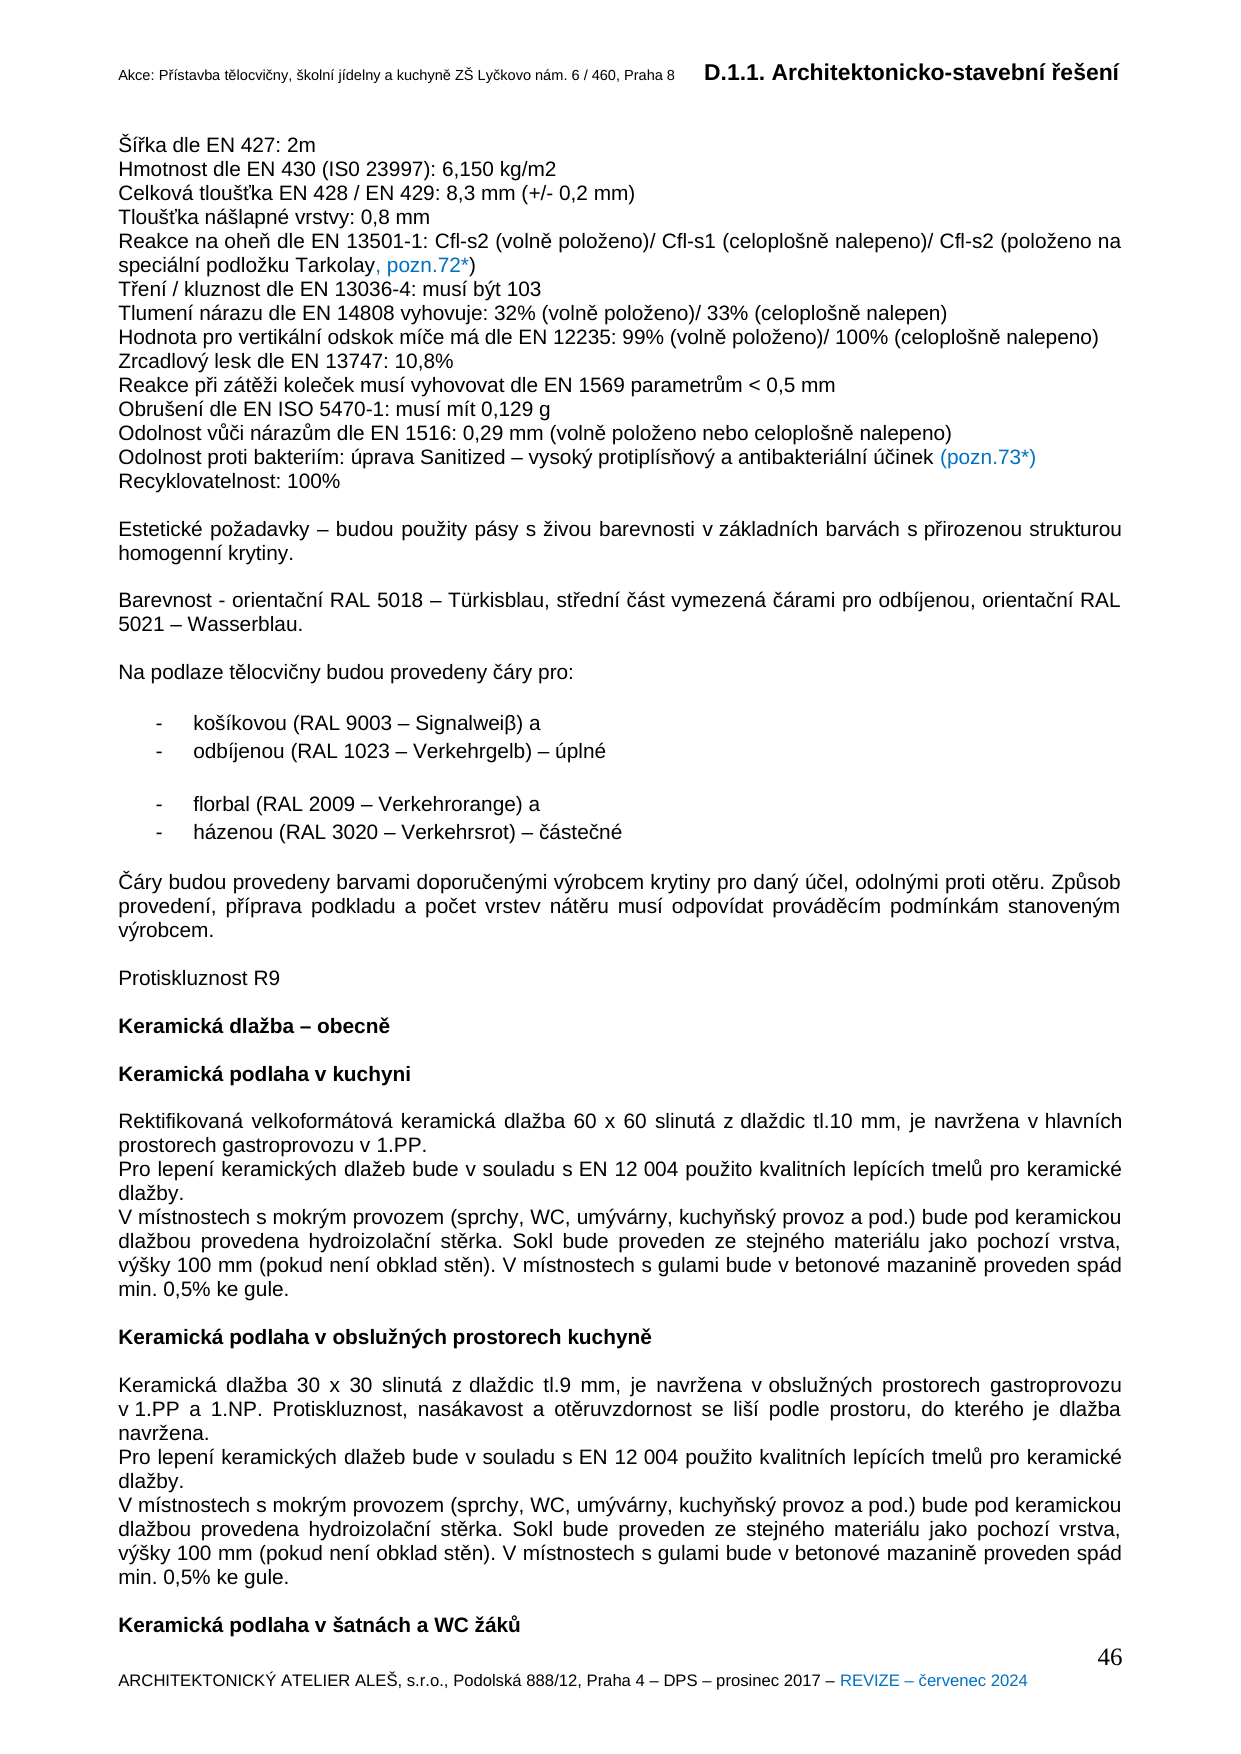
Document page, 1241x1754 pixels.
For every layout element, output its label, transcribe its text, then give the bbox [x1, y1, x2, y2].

text Tloušťka nášlapné vrstvy: 0,8 mm [118, 205, 1122, 229]
text Recyklovatelnost: 100% [118, 468, 1122, 492]
text Zrcadlový lesk dle EN 13747: 10,8% [118, 349, 1122, 373]
text Šířka dle EN 427: 2m [118, 133, 1122, 157]
list florbal (RAL 2009 – Verkehrorange) a [156, 789, 1122, 817]
text Celková tloušťka EN 428 / EN 429: 8,3 mm (+/- 0,2 mm) [118, 181, 1122, 205]
text Čáry budou provedeny barvami doporučenými výrobcem krytiny pro daný účel, odolnými proti otěru. Způsob provedení, příprava podkladu a počet vrstev nátěru musí odpovídat prováděcím podmínkám stanoveným výrobcem. [118, 870, 1122, 942]
text Keramická dlažba 30 x 30 slinutá z dlaždic tl.9 mm, je navržena v obslužných prostorech gastroprovozu v 1.PP a 1.NP. Protiskluznost, nasákavost a otěruvzdornost se liší podle prostoru, do kterého je dlažba navržena. [118, 1373, 1122, 1445]
text Tlumení nárazu dle EN 14808 vyhovuje: 32% (volně položeno)/ 33% (celoplošně nalepen) [118, 301, 1122, 325]
text Hmotnost dle EN 430 (IS0 23997): 6,150 kg/m2 [118, 157, 1122, 181]
text Tření / kluznost dle EN 13036-4: musí být 103 [118, 277, 1122, 301]
text Na podlaze tělocvičny budou provedeny čáry pro: [118, 660, 1122, 684]
text Protiskluznost R9 [118, 966, 1122, 989]
text Keramická dlažba – obecně [118, 1013, 1122, 1037]
text V místnostech s mokrým provozem (sprchy, WC, umývárny, kuchyňský provoz a pod.) bude pod keramickou dlažbou provedena hydroizolační stěrka. Sokl bude proveden ze stejného materiálu jako pochozí vrstva, výšky 100 mm (pokud není obklad stěn). V místnostech s gulami bude v betonové mazanině proveden spád min. 0,5% ke gule. [118, 1493, 1122, 1588]
text Obrušení dle EN ISO 5470-1: musí mít 0,129 g [118, 397, 1122, 421]
text Odolnost proti bakteriím: úprava Sanitized – vysoký protiplísňový a antibakteriální účinek (pozn.73*) [118, 444, 1122, 468]
text Keramická podlaha v šatnách a WC žáků [118, 1612, 1122, 1636]
text Reakce při zátěži koleček musí vyhovovat dle EN 1569 parametrům < 0,5 mm [118, 373, 1122, 397]
text Odolnost vůči nárazům dle EN 1516: 0,29 mm (volně položeno nebo celoplošně nalepeno) [118, 421, 1122, 444]
text Pro lepení keramických dlažeb bude v souladu s EN 12 004 použito kvalitních lepících tmelů pro keramické dlažby. [118, 1157, 1122, 1205]
text Rektifikovaná velkoformátová keramická dlažba 60 x 60 slinutá z dlaždic tl.10 mm, je navržena v hlavních prostorech gastroprovozu v 1.PP. [118, 1109, 1122, 1157]
text V místnostech s mokrým provozem (sprchy, WC, umývárny, kuchyňský provoz a pod.) bude pod keramickou dlažbou provedena hydroizolační stěrka. Sokl bude proveden ze stejného materiálu jako pochozí vrstva, výšky 100 mm (pokud není obklad stěn). V místnostech s gulami bude v betonové mazanině proveden spád min. 0,5% ke gule. [118, 1205, 1122, 1301]
text Pro lepení keramických dlažeb bude v souladu s EN 12 004 použito kvalitních lepících tmelů pro keramické dlažby. [118, 1445, 1122, 1493]
text Barevnost - orientační RAL 5018 – Türkisblau, střední část vymezená čárami pro odbíjenou, orientační RAL 5021 – Wasserblau. [118, 588, 1122, 636]
list odbíjenou (RAL 1023 – Verkehrgelb) – úplné [156, 736, 1122, 765]
list košíkovou (RAL 9003 – Signalweiβ) a [156, 708, 1122, 736]
text Keramická podlaha v obslužných prostorech kuchyně [118, 1325, 1122, 1349]
text Reakce na oheň dle EN 13501-1: Cfl-s2 (volně položeno)/ Cfl-s1 (celoplošně nalepeno)/ Cfl-s2 (položeno na speciální podložku Tarkolay, pozn.72*) [118, 229, 1122, 277]
text Estetické požadavky – budou použity pásy s živou barevnosti v základních barvách s přirozenou strukturou homogenní krytiny. [118, 516, 1122, 564]
text Hodnota pro vertikální odskok míče má dle EN 12235: 99% (volně položeno)/ 100% (celoplošně nalepeno) [118, 325, 1122, 349]
text Keramická podlaha v kuchyni [118, 1061, 1122, 1085]
list házenou (RAL 3020 – Verkehrsrot) – částečné [156, 817, 1122, 846]
